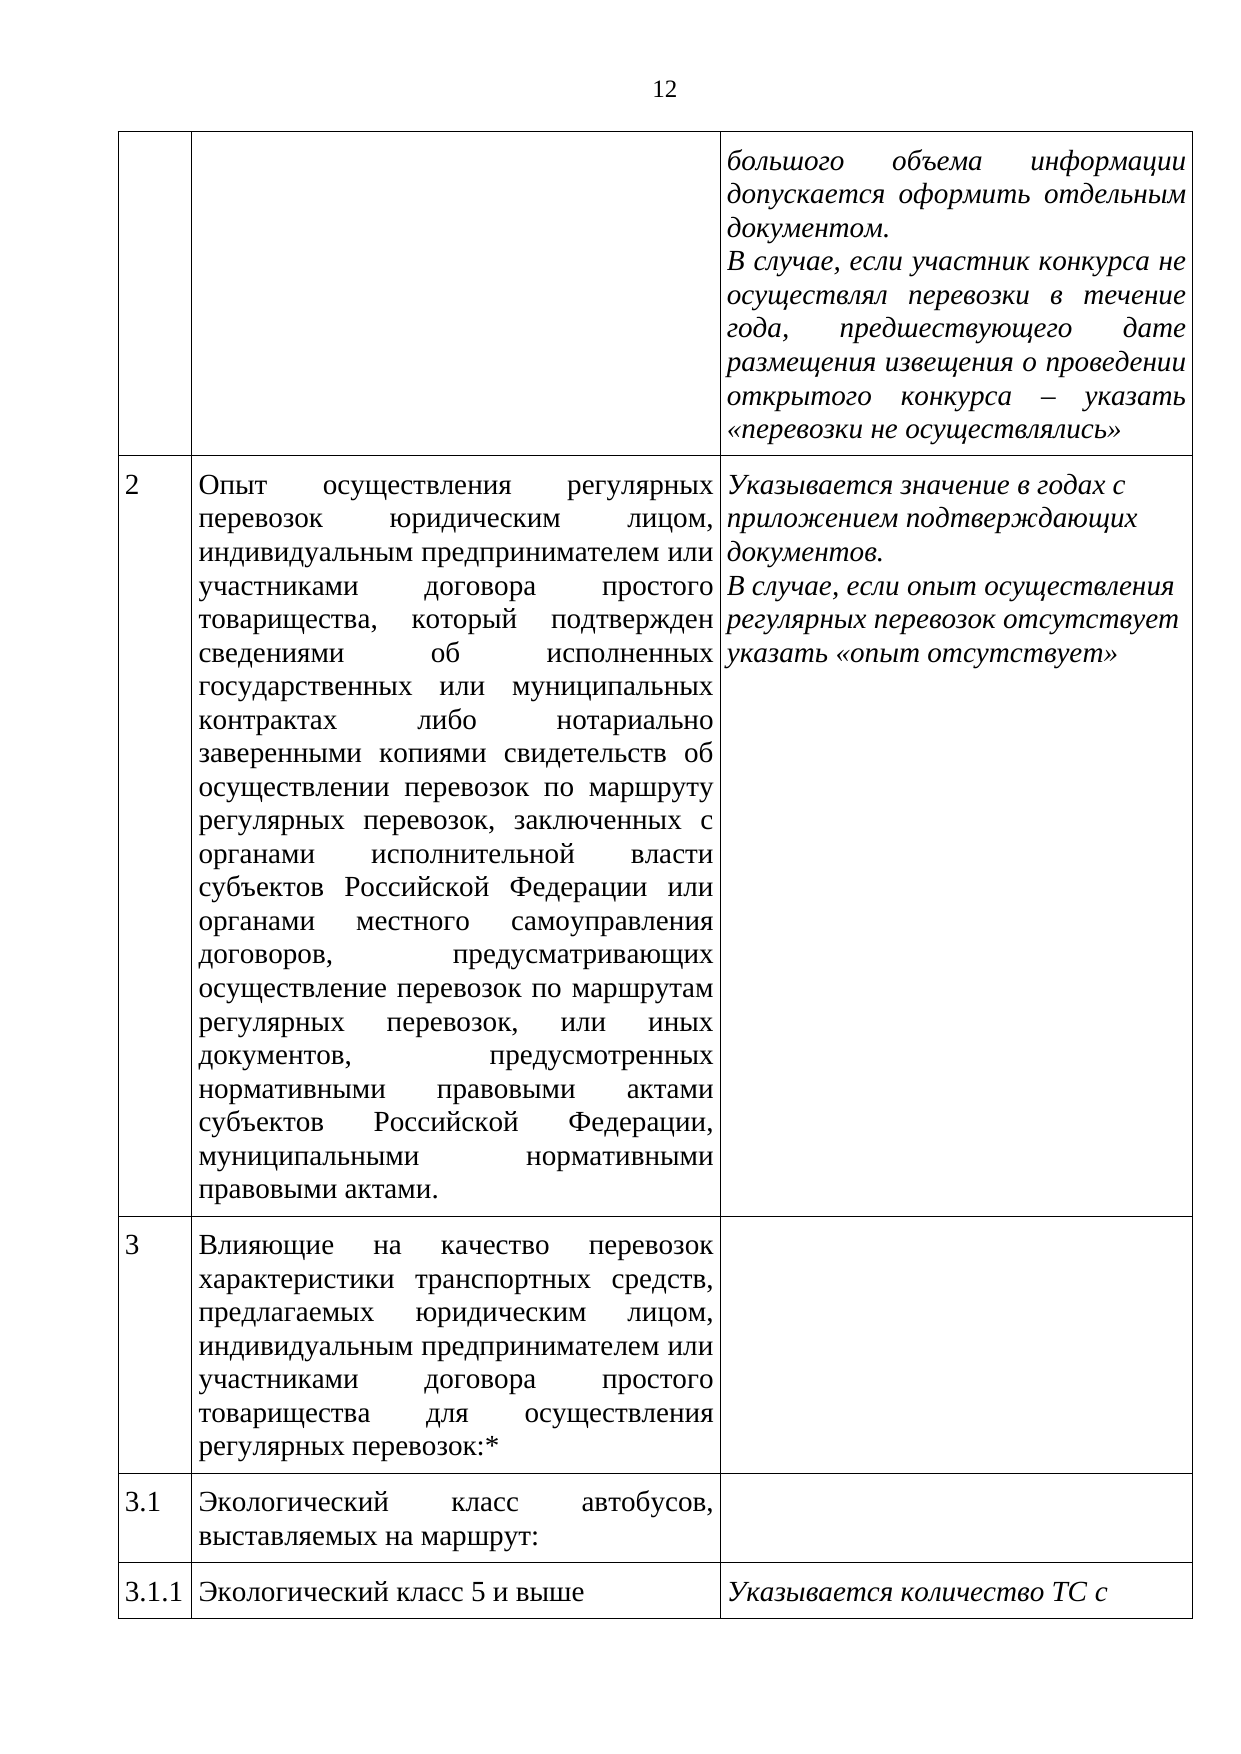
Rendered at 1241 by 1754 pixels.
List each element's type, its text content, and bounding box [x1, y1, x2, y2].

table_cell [721, 1563, 1192, 1618]
table_cell Экологический класс автобусов, выставляемых на маршрут: [192, 1474, 720, 1562]
table_cell 3 [119, 1217, 191, 1473]
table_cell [192, 132, 720, 455]
table_cell 3 [119, 132, 191, 455]
table_cell 3.1 [119, 1474, 191, 1562]
table_cell 3.1.1 [119, 1563, 191, 1618]
table_cell Указывается значение в годах с приложением подтверждающих документов. В случае, если опыт осуществления регулярных перевозок отсутствует указать «опыт отсутствует» [721, 456, 1192, 1216]
table_cell Опыт осуществления регулярных перевозок юридическим лицом, индивидуальным предпринимателем или участниками договора простого товарищества, который подтвержден сведениями об исполненных государственных или муниципальных контрактах либо нотариально заверенными копиями свидетельств об осуществлении перевозок по маршруту регулярных перевозок, заключенных с органами исполнительной власти субъектов Российской Федерации или органами местного самоуправления договоров, предусматривающих осуществление перевозок по маршрутам регулярных перевозок, или иных документов, предусмотренных нормативными правовыми актами субъектов Российской Федерации, муниципальными нормативными правовыми актами. [192, 456, 720, 1216]
table_cell Влияющие на качество перевозок характеристики транспортных средств, предлагаемых юридическим лицом, индивидуальным предпринимателем или участниками договора простого товарищества для осуществления регулярных перевозок:* [192, 1217, 720, 1473]
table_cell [721, 132, 1192, 455]
table_cell 2 [119, 456, 191, 1216]
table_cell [192, 1563, 720, 1618]
table_cell [721, 1217, 1192, 1473]
table_cell [721, 1474, 1192, 1562]
